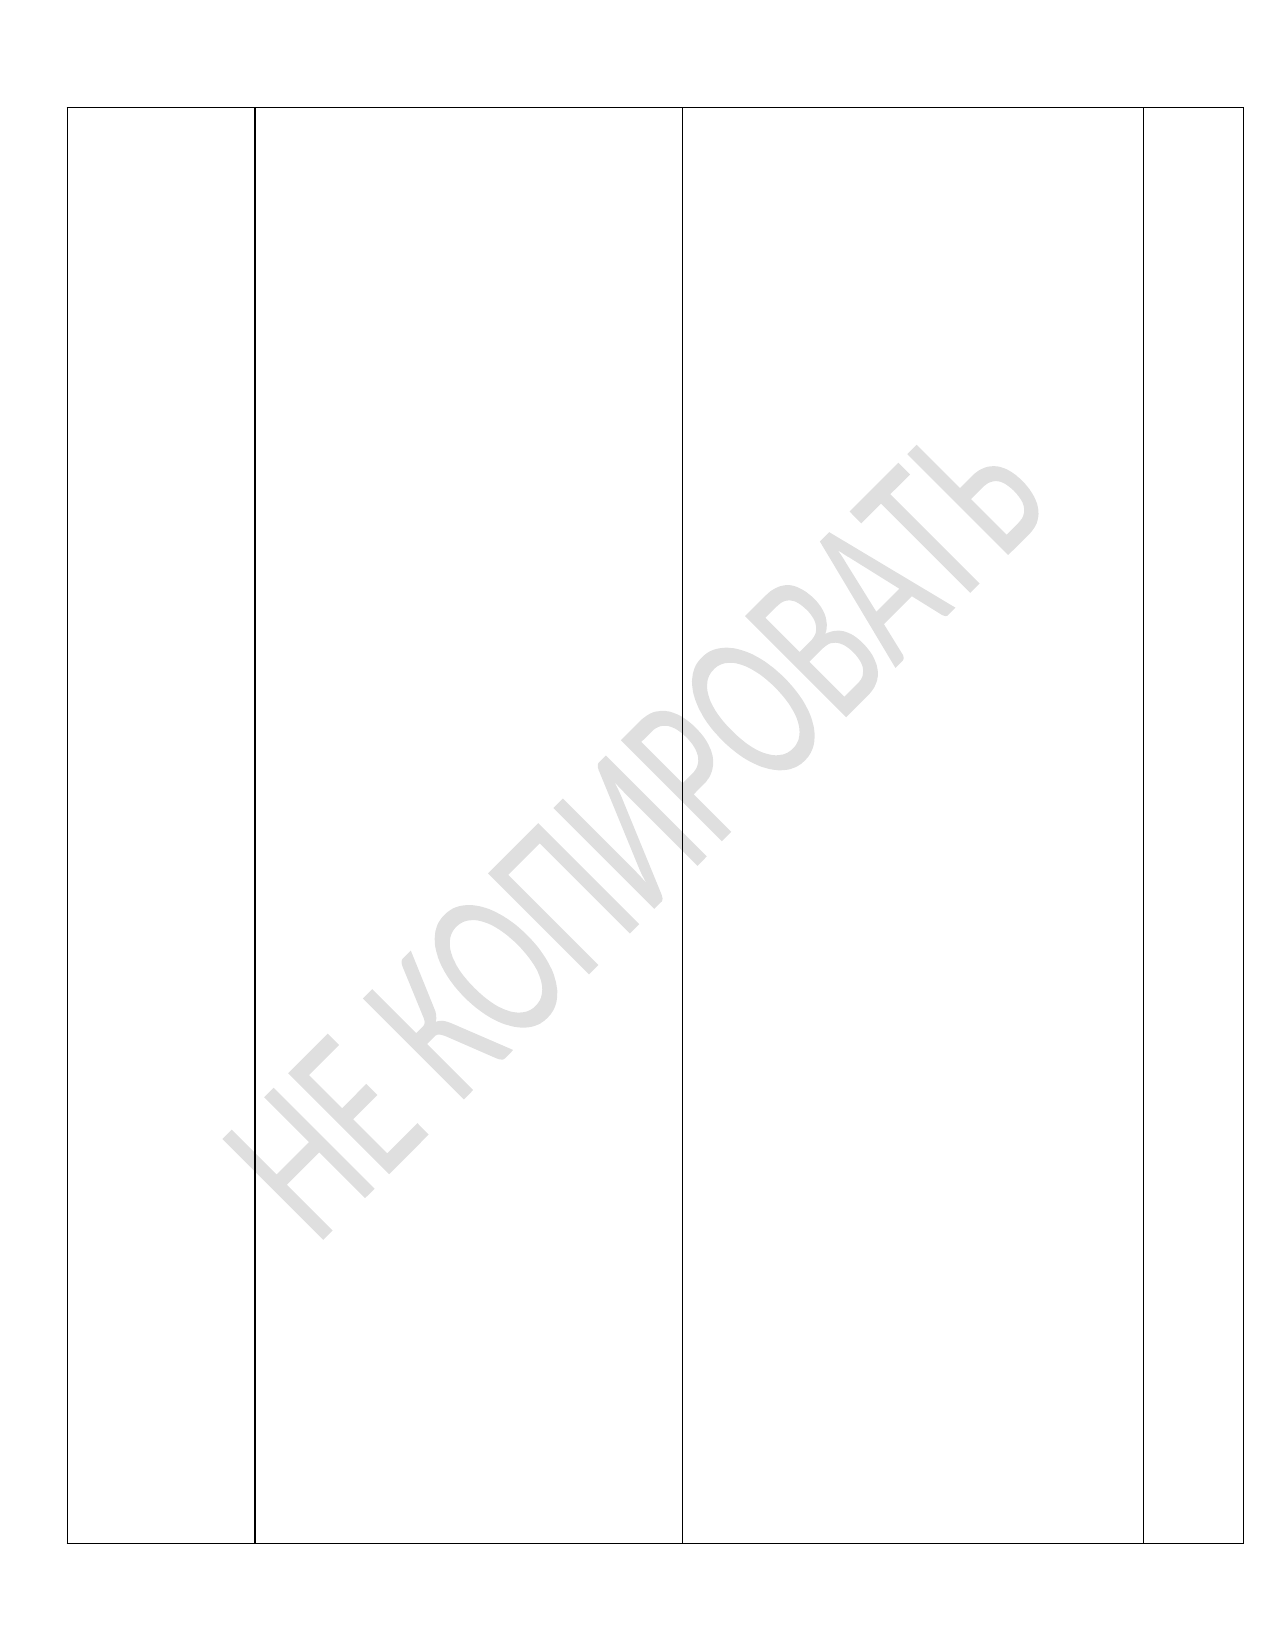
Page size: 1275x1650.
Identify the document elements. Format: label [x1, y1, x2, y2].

table_cell [1144, 108, 1243, 1543]
table_cell [256, 108, 682, 1543]
table_cell [683, 108, 1143, 1543]
table_cell [68, 108, 254, 1543]
